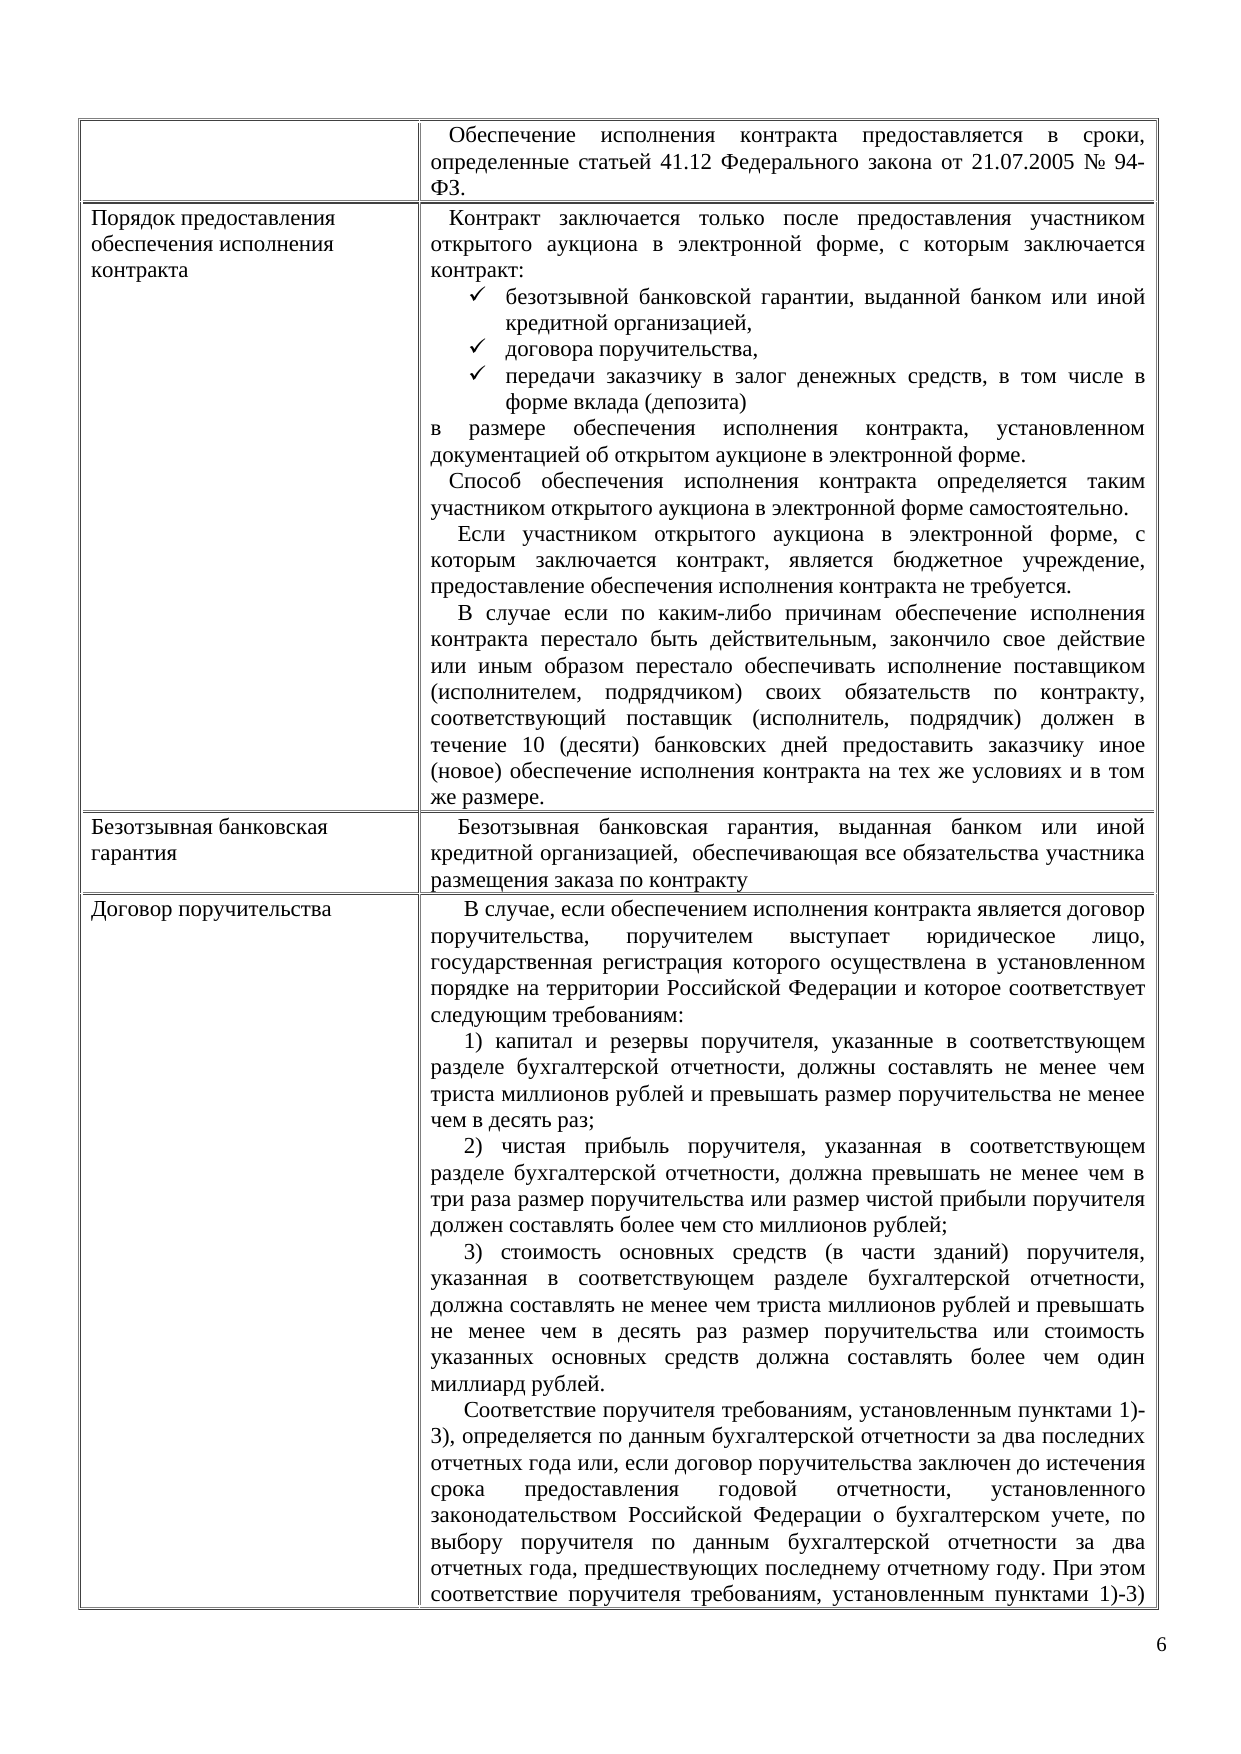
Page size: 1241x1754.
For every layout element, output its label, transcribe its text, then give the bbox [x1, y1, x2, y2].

table_cell Контракт заключается только после предоставления участником открытого аукциона в электронной форме, с которым заключается контракт: безотзывной банковской гарантии, выданной банком или иной кредитной организацией, договора поручительства, передачи заказчику в залог денежных средств, в том числе в форме вклада (депозита) в размере обеспечения исполнения контракта, установленном документацией об открытом аукционе в электронной форме. Способ обеспечения исполнения контракта определяется таким участником открытого аукциона в электронной форме самостоятельно. Если участником открытого аукциона в электронной форме, с которым заключается контракт, является бюджетное учреждение, предоставление обеспечения исполнения контракта не требуется. В случае если по каким-либо причинам обеспечение исполнения контракта перестало быть действительным, закончило свое действие или иным образом перестало обеспечивать исполнение поставщиком (исполнителем, подрядчиком) своих обязательств по контракту, соответствующий поставщик (исполнитель, подрядчик) должен в течение 10 (десяти) банковских дней предоставить заказчику иное (новое) обеспечение исполнения контракта на тех же условиях и в том же размере. [419, 200, 1157, 810]
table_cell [419, 892, 1156, 1607]
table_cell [81, 892, 419, 1607]
table_cell Порядок предоставления обеспечения исполнения контракта [80, 200, 419, 810]
table_cell Безотзывная банковская гарантия [81, 810, 418, 892]
table_cell Безотзывная банковская гарантия, выданная банком или иной кредитной организацией, обеспечивающая все обязательства участника размещения заказа по контракту [421, 810, 1156, 892]
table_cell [419, 119, 1156, 200]
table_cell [81, 121, 419, 200]
